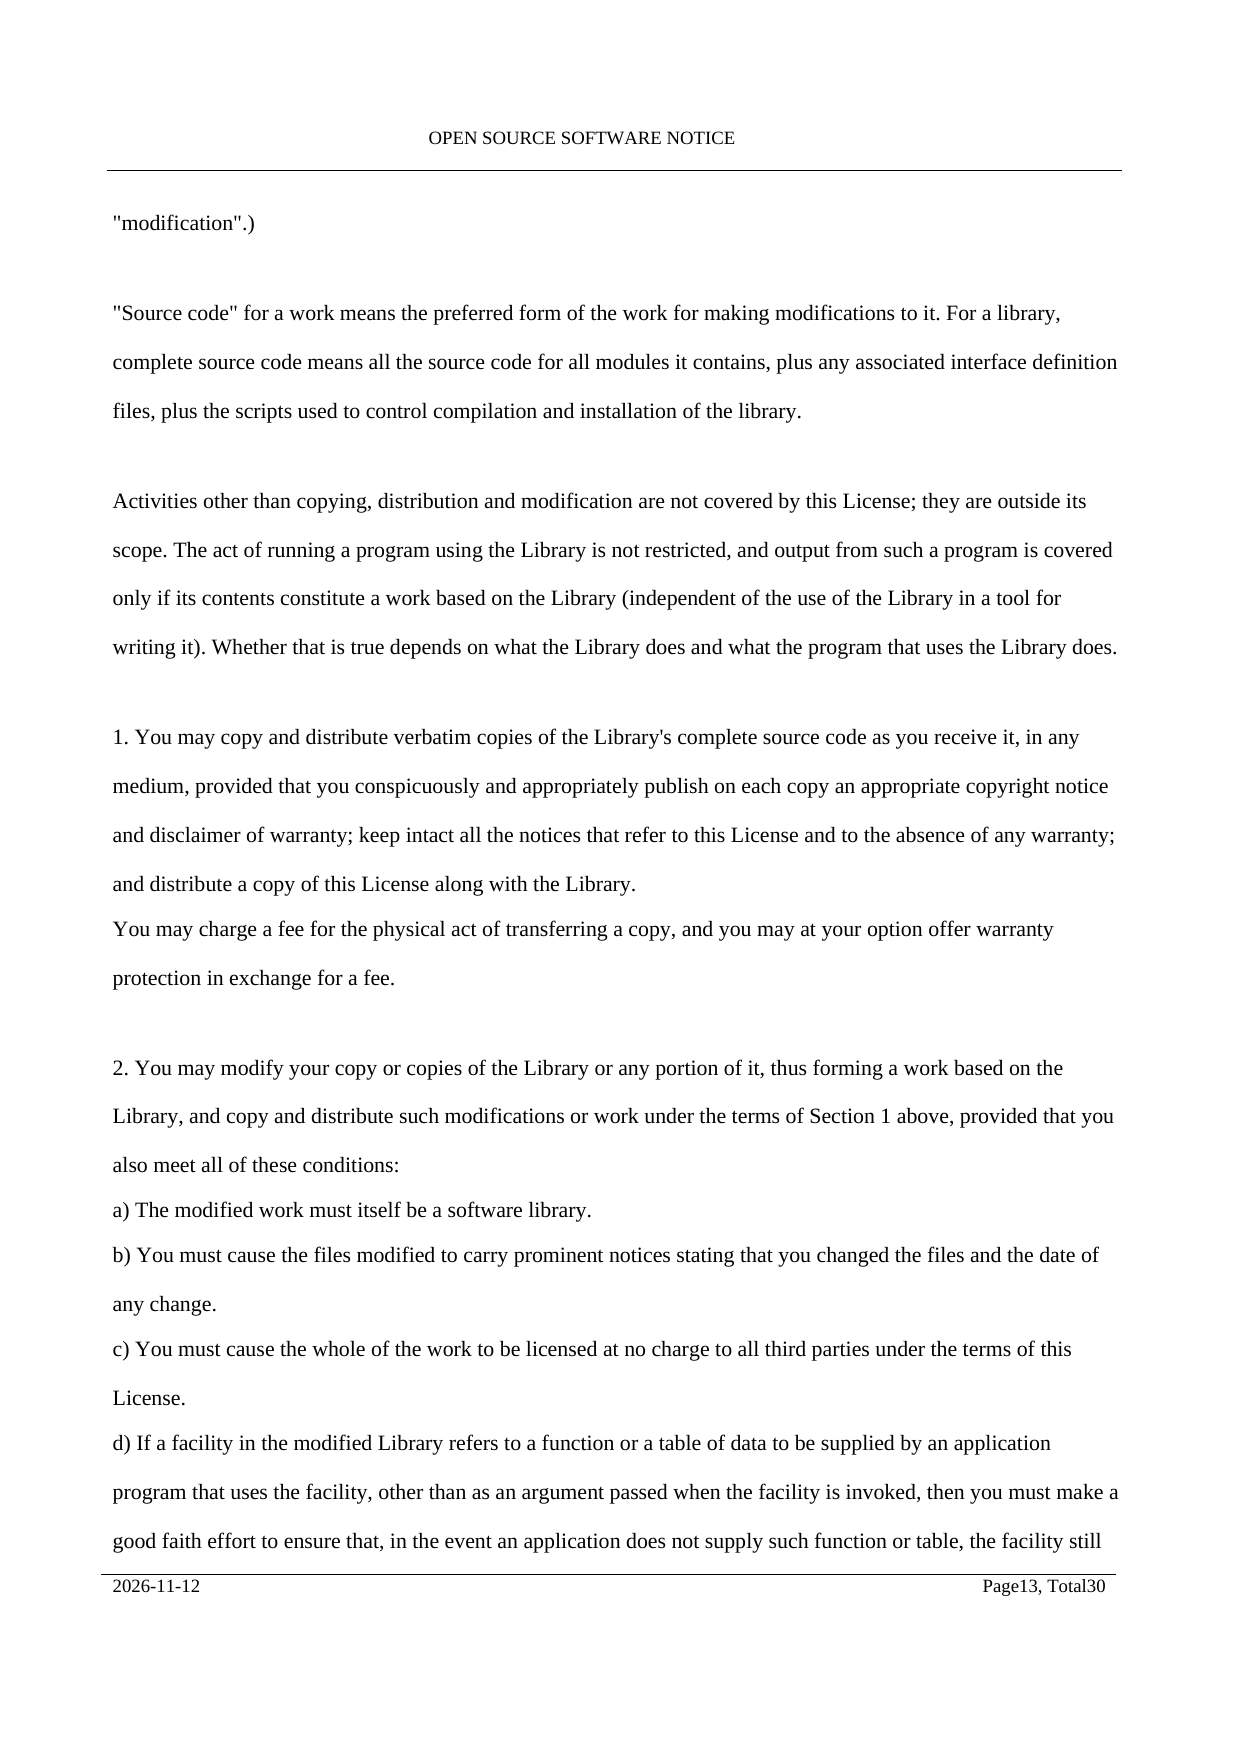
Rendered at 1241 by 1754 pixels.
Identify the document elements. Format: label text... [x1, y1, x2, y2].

text 2. You may modify your copy or copies of the Library or any portion of it, thus forming a work based on the Library, and copy and distribute such modifications or work under the terms of Section 1 above, provided that you also meet all of these conditions: [112, 1051, 1128, 1181]
text a) The modified work must itself be a software library. [112, 1194, 1128, 1226]
text 1. You may copy and distribute verbatim copies of the Library's complete source code as you receive it, in any medium, provided that you conspicuously and appropriately publish on each copy an appropriate copyright notice and disclaimer of warranty; keep intact all the notices that refer to this License and to the absence of any warranty; and distribute a copy of this License along with the Library. [112, 721, 1128, 899]
text "Source code" for a work means the preferred form of the work for making modifications to it. For a library, complete source code means all the source code for all modules it contains, plus any associated interface definition files, plus the scripts used to control compilation and installation of the library. [112, 297, 1128, 427]
text Activities other than copying, distribution and modification are not covered by this License; they are outside its scope. The act of running a program using the Library is not restricted, and output from such a program is covered only if its contents constitute a work based on the Library (independent of the use of the Library in a tool for writing it). Whether that is true depends on what the Library does and what the program that uses the Library does. [112, 484, 1128, 663]
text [112, 206, 1128, 239]
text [112, 1426, 1128, 1556]
text c) You must cause the whole of the work to be licensed at no charge to all third parties under the terms of this License. [112, 1333, 1128, 1414]
text You may charge a fee for the physical act of transferring a copy, and you may at your option offer warranty protection in exchange for a fee. [112, 912, 1128, 993]
text b) You must cause the files modified to carry prominent notices stating that you changed the files and the date of any change. [112, 1239, 1128, 1320]
